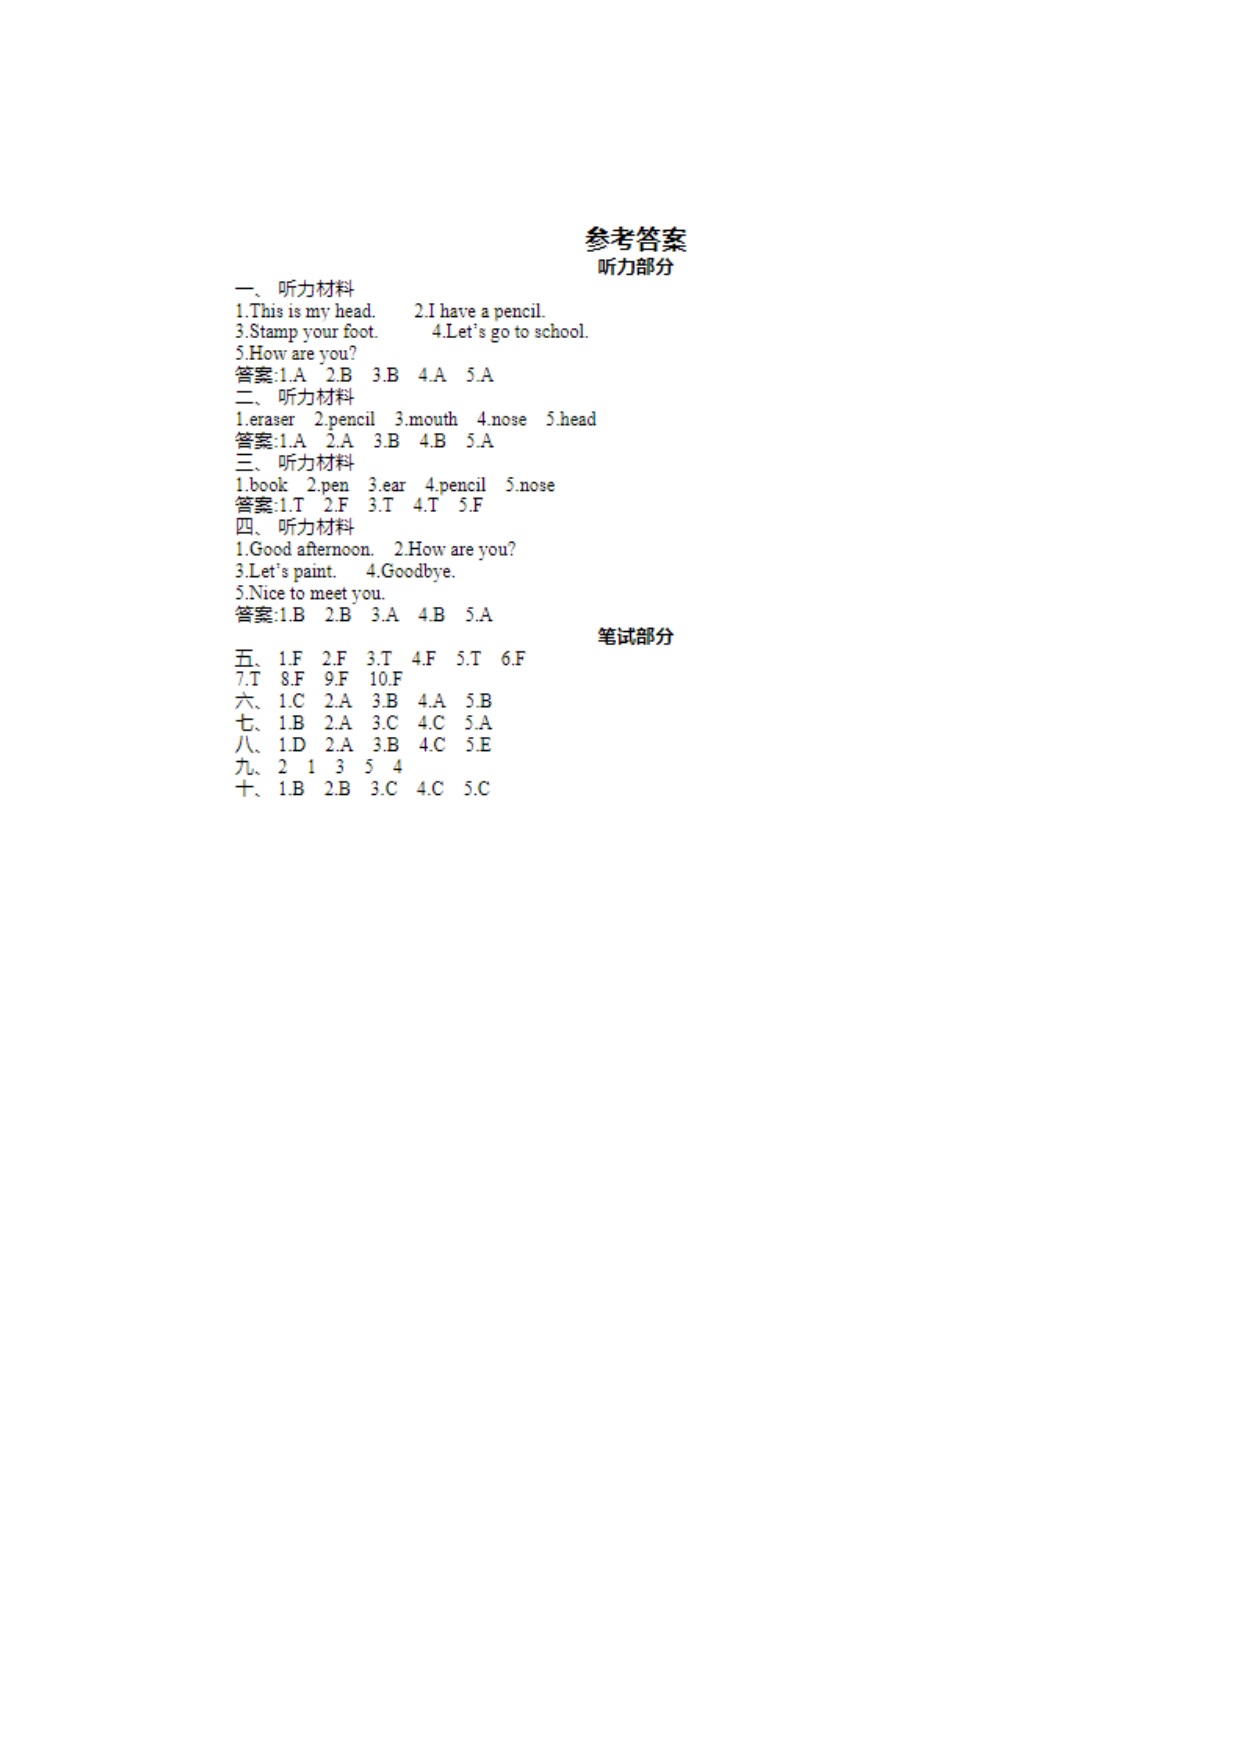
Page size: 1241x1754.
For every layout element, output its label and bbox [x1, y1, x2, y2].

picture [187, 162, 939, 866]
